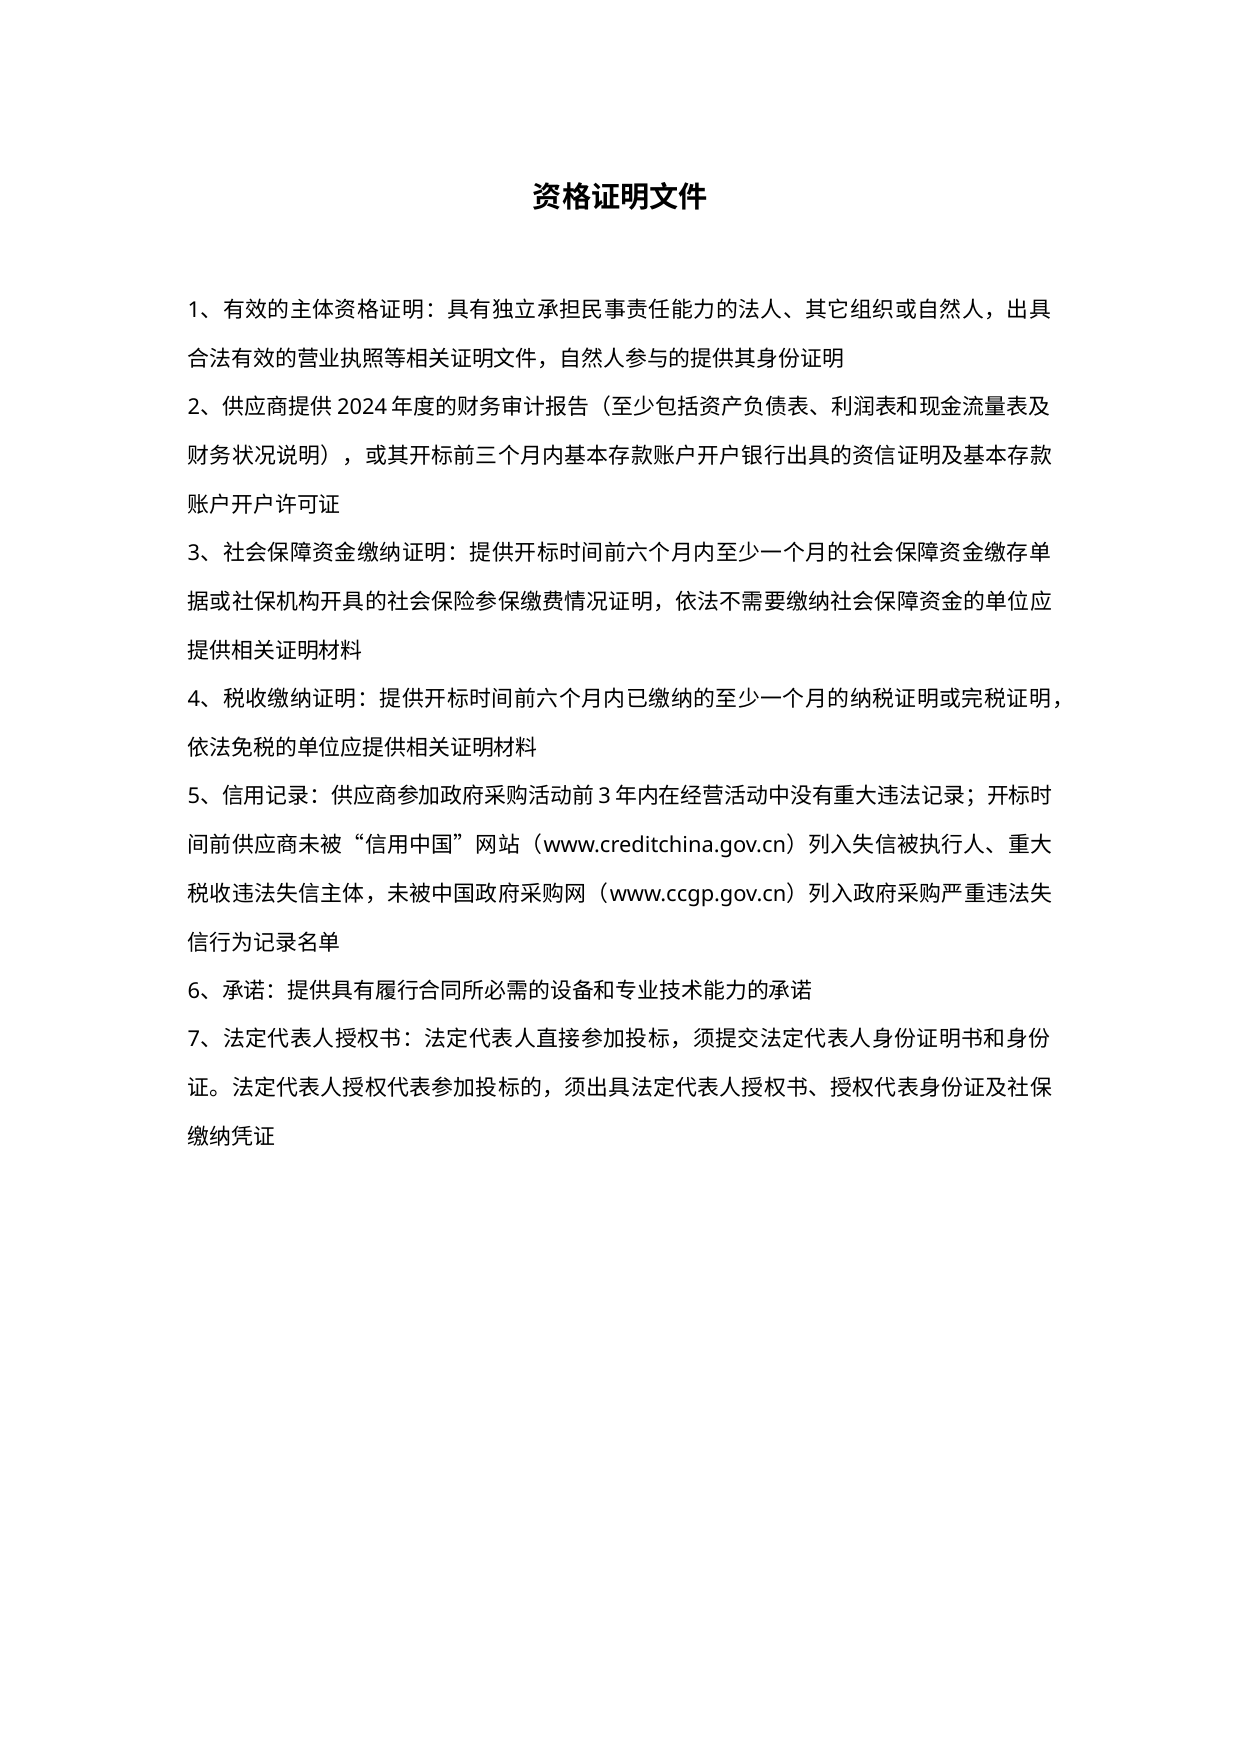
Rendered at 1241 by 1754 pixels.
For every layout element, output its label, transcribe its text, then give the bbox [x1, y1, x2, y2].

text 6、承诺：提供具有履行合同所必需的设备和专业技术能力的承诺 [187, 972, 1053, 1005]
text 5、信用记录：供应商参加政府采购活动前3年内在经营活动中没有重大违法记录；开标时间前供应商未被“信用中国”网站（www.creditchina.gov.cn）列入失信被执行人、重大税收违法失信主体，未被中国政府采购网（www.ccgp.gov.cn）列入政府采购严重违法失信行为记录名单 [187, 778, 1053, 957]
text 2、供应商提供2024年度的财务审计报告（至少包括资产负债表、利润表和现金流量表及财务状况说明），或其开标前三个月内基本存款账户开户银行出具的资信证明及基本存款账户开户许可证 [187, 389, 1053, 519]
text 3、社会保障资金缴纳证明：提供开标时间前六个月内至少一个月的社会保障资金缴存单据或社保机构开具的社会保险参保缴费情况证明，依法不需要缴纳社会保障资金的单位应提供相关证明材料 [187, 535, 1053, 665]
text 1、有效的主体资格证明：具有独立承担民事责任能力的法人、其它组织或自然人，出具合法有效的营业执照等相关证明文件，自然人参与的提供其身份证明 [187, 292, 1053, 373]
text 4、税收缴纳证明：提供开标时间前六个月内已缴纳的至少一个月的纳税证明或完税证明，依法免税的单位应提供相关证明材料 [187, 681, 1053, 762]
text 7、法定代表人授权书：法定代表人直接参加投标，须提交法定代表人身份证明书和身份证。法定代表人授权代表参加投标的，须出具法定代表人授权书、授权代表身份证及社保缴纳凭证 [187, 1021, 1053, 1151]
text 资格证明文件 [187, 162, 1053, 227]
